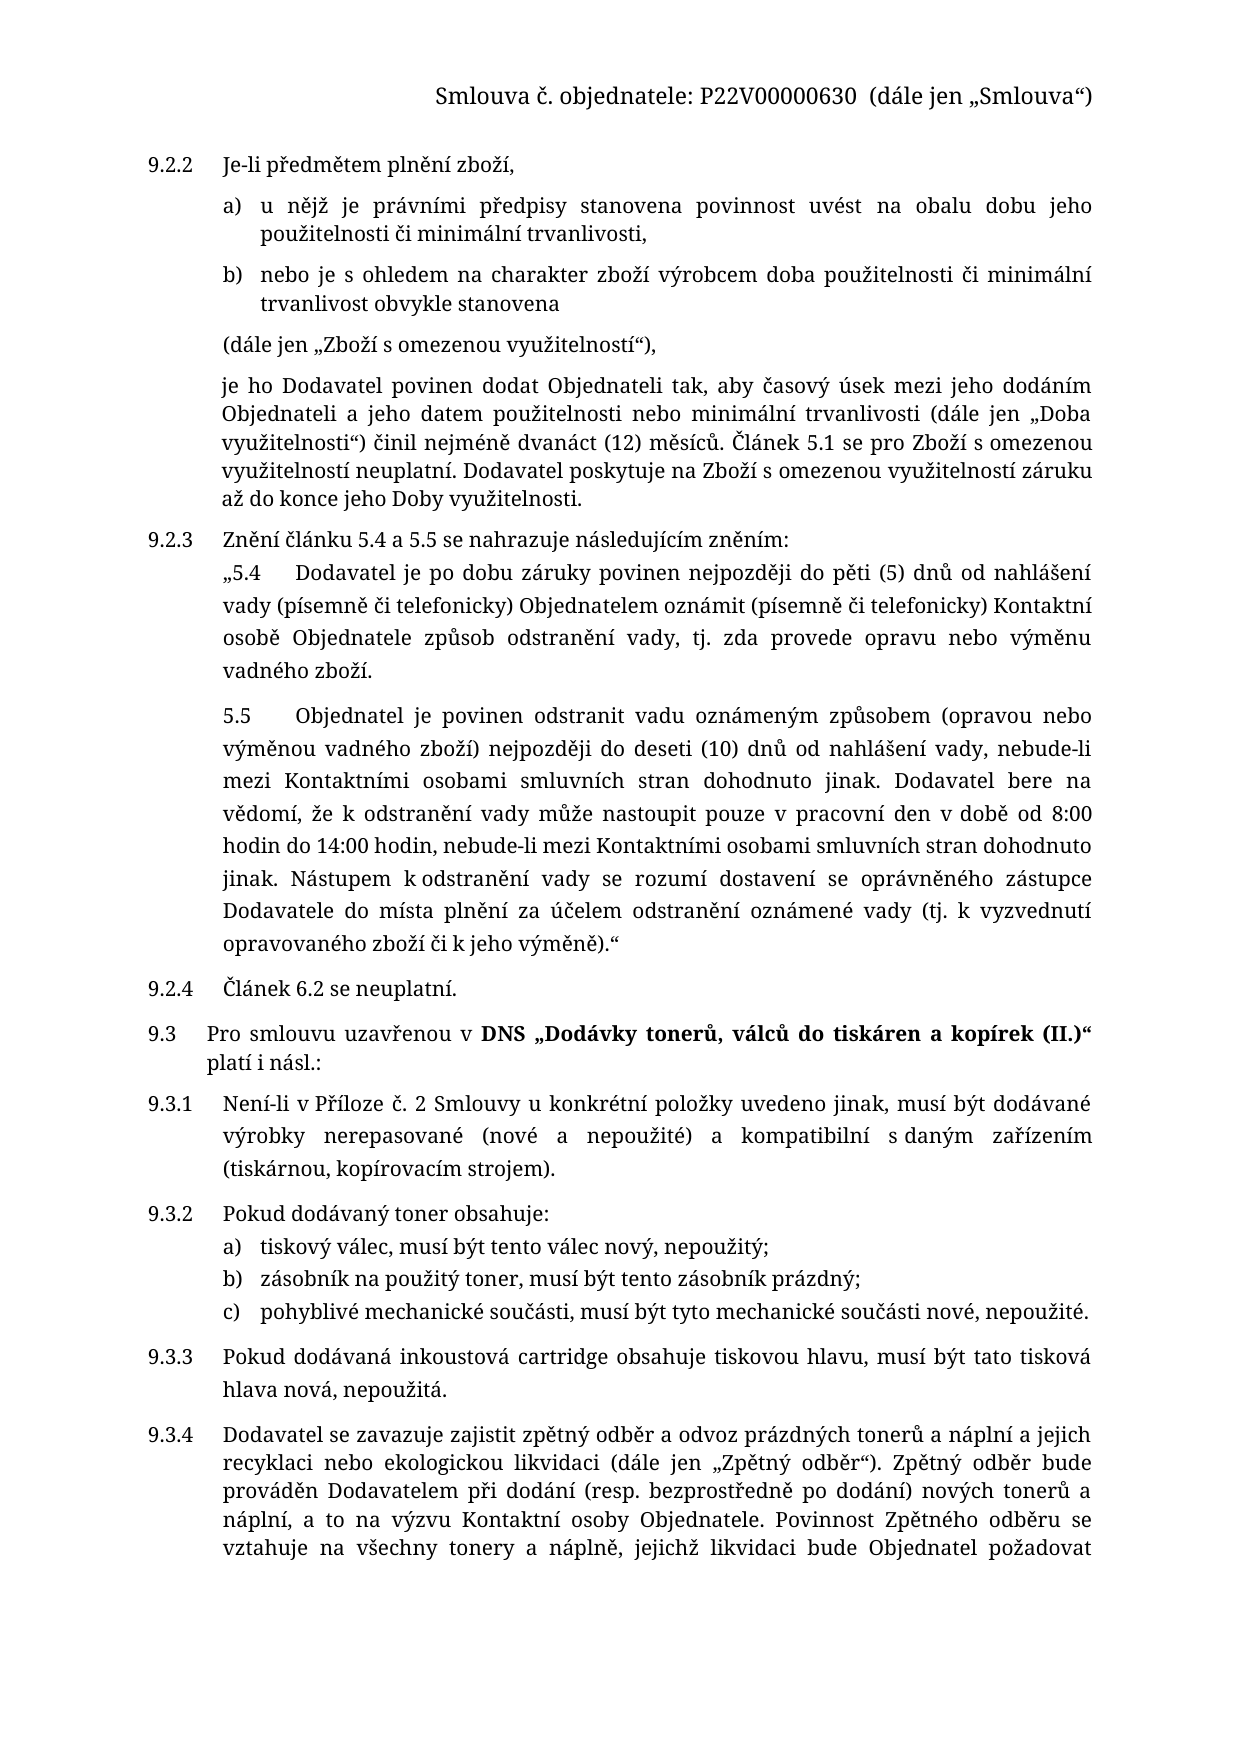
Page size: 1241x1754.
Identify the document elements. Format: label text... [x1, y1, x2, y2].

list nebo je s ohledem na charakter zboží výrobcem doba použitelnosti či minimální trvanlivost obvykle stanovena [223, 261, 1093, 317]
list Znění článku 5.4 a 5.5 se nahrazuje následujícím zněním: [148, 526, 1093, 554]
list u nějž je právními předpisy stanovena povinnost uvést na obalu dobu jeho použitelnosti či minimální trvanlivosti, [223, 191, 1093, 248]
list Pokud dodávaný toner obsahuje: [148, 1199, 1093, 1228]
list „5.4 Dodavatel je po dobu záruky povinen nejpozději do pěti (5) dnů od nahlášení vady (písemně či telefonicky) Objednatelem oznámit (písemně či telefonicky) Kontaktní osobě Objednatele způsob odstranění vady, tj. zda provede opravu nebo výměnu vadného zboží. [223, 558, 1093, 684]
list zásobník na použitý toner, musí být tento zásobník prázdný; [223, 1264, 1093, 1293]
list pohyblivé mechanické součásti, musí být tyto mechanické součásti nové, nepoužité. [223, 1297, 1093, 1325]
list Článek 6.2 se neuplatní. [148, 974, 1093, 1003]
text (dále jen „Zboží s omezenou využitelností“), [223, 330, 1093, 358]
list Je-li předmětem plnění zboží, [148, 150, 1093, 179]
list Pokud dodávaná inkoustová cartridge obsahuje tiskovou hlavu, musí být tato tisková hlava nová, nepoužitá. [148, 1342, 1093, 1403]
list tiskový válec, musí být tento válec nový, nepoužitý; [223, 1232, 1093, 1260]
text je ho Dodavatel povinen dodat Objednateli tak, aby časový úsek mezi jeho dodáním Objednateli a jeho datem použitelnosti nebo minimální trvanlivosti (dále jen „Doba využitelnosti“) činil nejméně dvanáct (12) měsíců. Článek 5.1 se pro Zboží s omezenou využitelností neuplatní. Dodavatel poskytuje na Zboží s omezenou využitelností záruku až do konce jeho Doby využitelnosti. [221, 371, 1093, 513]
list 5.5 Objednatel je povinen odstranit vadu oznámeným způsobem (opravou nebo výměnou vadného zboží) nejpozději do deseti (10) dnů od nahlášení vady, nebude-li mezi Kontaktními osobami smluvních stran dohodnuto jinak. Dodavatel bere na vědomí, že k odstranění vady může nastoupit pouze v pracovní den v době od 8:00 hodin do 14:00 hodin, nebude-li mezi Kontaktními osobami smluvních stran dohodnuto jinak. Nástupem k odstranění vady se rozumí dostavení se oprávněného zástupce Dodavatele do místa plnění za účelem odstranění oznámené vady (tj. k vyzvednutí opravovaného zboží či k jeho výměně).“ [223, 701, 1093, 958]
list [148, 1420, 1093, 1562]
list Pro smlouvu uzavřenou v DNS „Dodávky tonerů, válců do tiskáren a kopírek (II.)“ platí i násl.: [148, 1019, 1093, 1076]
list Není-li v Příloze č. 2 Smlouvy u konkrétní položky uvedeno jinak, musí být dodávané výrobky nerepasované (nové a nepoužité) a kompatibilní s daným zařízením (tiskárnou, kopírovacím strojem). [148, 1089, 1093, 1182]
